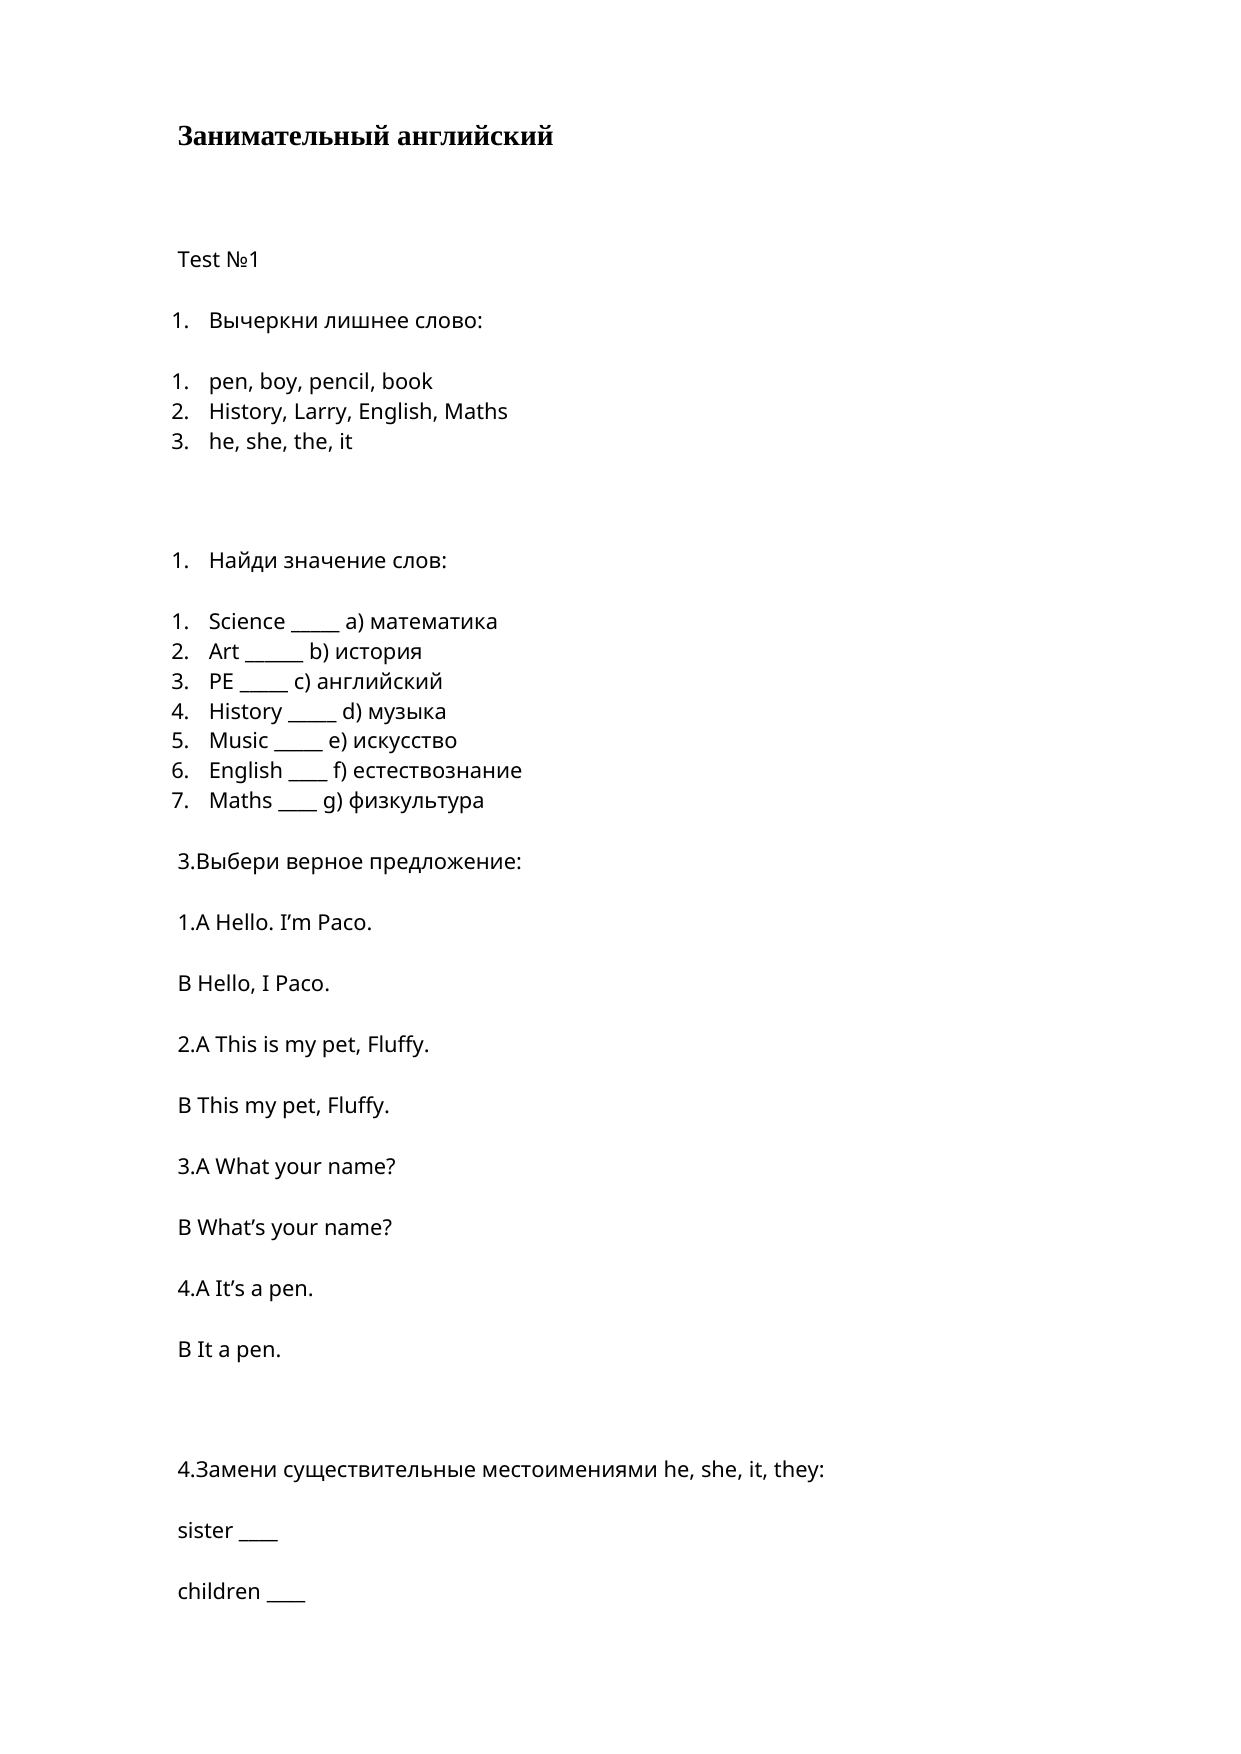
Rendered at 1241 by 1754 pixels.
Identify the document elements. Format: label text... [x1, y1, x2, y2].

text children ____ [177, 1576, 1152, 1606]
list Вычеркни лишнее слово: [171, 305, 1152, 335]
list History _____ d) музыка [171, 696, 1152, 725]
text sister ____ [177, 1515, 1152, 1545]
list Science _____ a) математика [171, 606, 1152, 636]
list PE _____ c) английский [171, 666, 1152, 696]
text 3.A What your name? [177, 1151, 1152, 1181]
text 4.Замени существительные местоимениями he, she, it, they: [177, 1454, 1152, 1484]
list Найди значение слов: [171, 545, 1152, 575]
list he, she, the, it [171, 426, 1152, 455]
text B It a pen. [177, 1334, 1152, 1364]
list History, Larry, English, Maths [171, 396, 1152, 426]
text 1.A Hello. I’m Paco. [177, 907, 1152, 937]
text B This my pet, Fluffy. [177, 1090, 1152, 1120]
list pen, boy, pencil, book [171, 366, 1152, 396]
text 2.A This is my pet, Fluffy. [177, 1029, 1152, 1059]
text Test №1 [177, 244, 1152, 274]
text Занимательный английский [177, 118, 1152, 152]
text B What’s your name? [177, 1212, 1152, 1242]
list Music _____ e) искусство [171, 725, 1152, 755]
list English ____ f) естествознание [171, 755, 1152, 785]
text 3.Выбери верное предложение: [177, 846, 1152, 876]
list Maths ____ g) физкультура [171, 785, 1152, 815]
text B Hello, I Paco. [177, 968, 1152, 998]
text 4.A It’s a pen. [177, 1273, 1152, 1303]
list Art ______ b) история [171, 636, 1152, 666]
